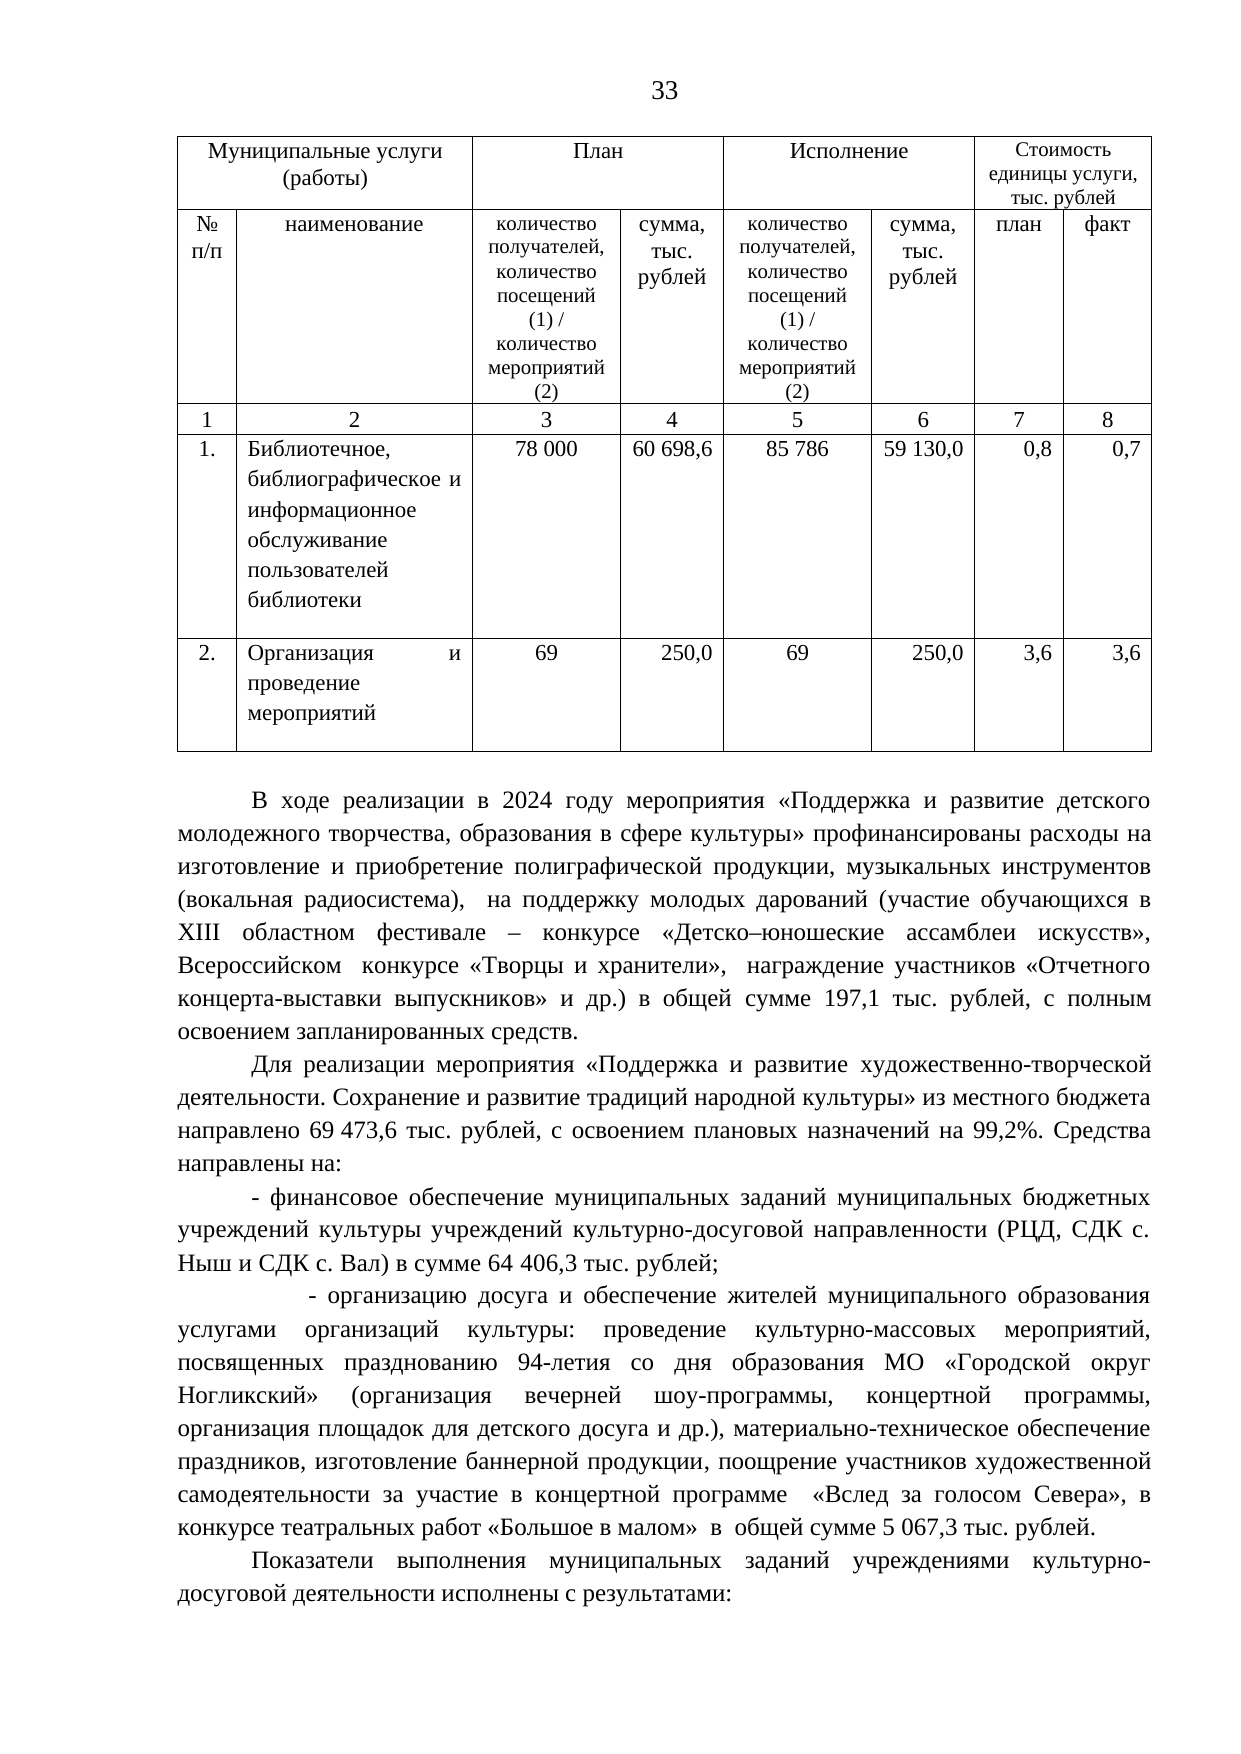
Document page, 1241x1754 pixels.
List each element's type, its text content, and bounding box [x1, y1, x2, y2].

table_cell 69 [473, 639, 620, 751]
table_cell количество получателей, количество посещений (1) / количество мероприятий (2) [724, 210, 871, 403]
table_cell 78 000 [473, 435, 620, 638]
table_cell 85 786 [724, 435, 871, 638]
table_header Исполнение [724, 137, 974, 209]
text В ходе реализации в 2024 году мероприятия «Поддержка и развитие детского молодежного творчества, образования в сфере культуры» профинансированы расходы на изготовление и приобретение полиграфической продукции, музыкальных инструментов (вокальная радиосистема), на поддержку молодых дарований (участие обучающихся в XIII областном фестивале – конкурсе «Детско–юношеские ассамблеи искусств», Всероссийском конкурсе «Творцы и хранители», награждение участников «Отчетного концерта-выставки выпускников» и др.) в общей сумме 197,1 тыс. рублей, с полным освоением запланированных средств. [177, 785, 1152, 1045]
table_header Муниципальные услуги (работы) [178, 137, 472, 209]
table_cell 60 698,6 [621, 435, 723, 638]
text - организацию досуга и обеспечение жителей муниципального образования услугами организаций культуры: проведение культурно-массовых мероприятий, посвященных празднованию 94-летия со дня образования МО «Городской округ Ногликский» (организация вечерней шоу-программы, концертной программы, организация площадок для детского досуга и др.), материально-техническое обеспечение праздников, изготовление баннерной продукции, поощрение участников художественной самодеятельности за участие в концертной программе «Вслед за голосом Севера», в конкурсе театральных работ «Большое в малом» в общей сумме 5 067,3 тыс. рублей. [177, 1281, 1152, 1541]
table_cell 4 [621, 404, 723, 434]
table_cell сумма, тыс. рублей [872, 210, 974, 403]
table_cell 1. [178, 435, 236, 638]
table_header Стоимость единицы услуги, тыс. рублей [975, 137, 1151, 209]
table_cell № п/п [178, 210, 236, 403]
table_cell 5 [724, 404, 871, 434]
table_cell 69 [724, 639, 871, 751]
table_cell 3,6 [1064, 639, 1151, 751]
table_cell Библиотечное, библиографическое и информационное обслуживание пользователей библиотеки [237, 435, 472, 638]
table_cell 6 [872, 404, 974, 434]
table_cell 250,0 [621, 639, 723, 751]
text Показатели выполнения муниципальных заданий учреждениями культурно-досуговой деятельности исполнены с результатами: [177, 1545, 1152, 1607]
table_header План [473, 137, 723, 209]
text Для реализации мероприятия «Поддержка и развитие художественно-творческой деятельности. Сохранение и развитие традиций народной культуры» из местного бюджета направлено 69 473,6 тыс. рублей, с освоением плановых назначений на 99,2%. Средства направлены на: [177, 1049, 1152, 1177]
table_cell 8 [1064, 404, 1151, 434]
table_cell Организация и проведение мероприятий [237, 639, 472, 751]
table_cell 0,7 [1064, 435, 1151, 638]
table_cell факт [1064, 210, 1151, 403]
table_cell наименование [237, 210, 472, 403]
table_cell количество получателей, количество посещений (1) / количество мероприятий (2) [473, 210, 620, 403]
table_cell 2. [178, 639, 236, 751]
table_cell план [975, 210, 1063, 403]
table_cell 0,8 [975, 435, 1063, 638]
table_cell 1 [178, 404, 236, 434]
text - финансовое обеспечение муниципальных заданий муниципальных бюджетных учреждений культуры учреждений культурно-досуговой направленности (РЦД, СДК с. Ныш и СДК с. Вал) в сумме 64 406,3 тыс. рублей; [177, 1182, 1152, 1276]
table_cell 7 [975, 404, 1063, 434]
table_cell 59 130,0 [872, 435, 974, 638]
table_cell 2 [237, 404, 472, 434]
table_cell 3 [473, 404, 620, 434]
table_cell сумма, тыс. рублей [621, 210, 723, 403]
table_cell 3,6 [975, 639, 1063, 751]
table_cell 250,0 [872, 639, 974, 751]
